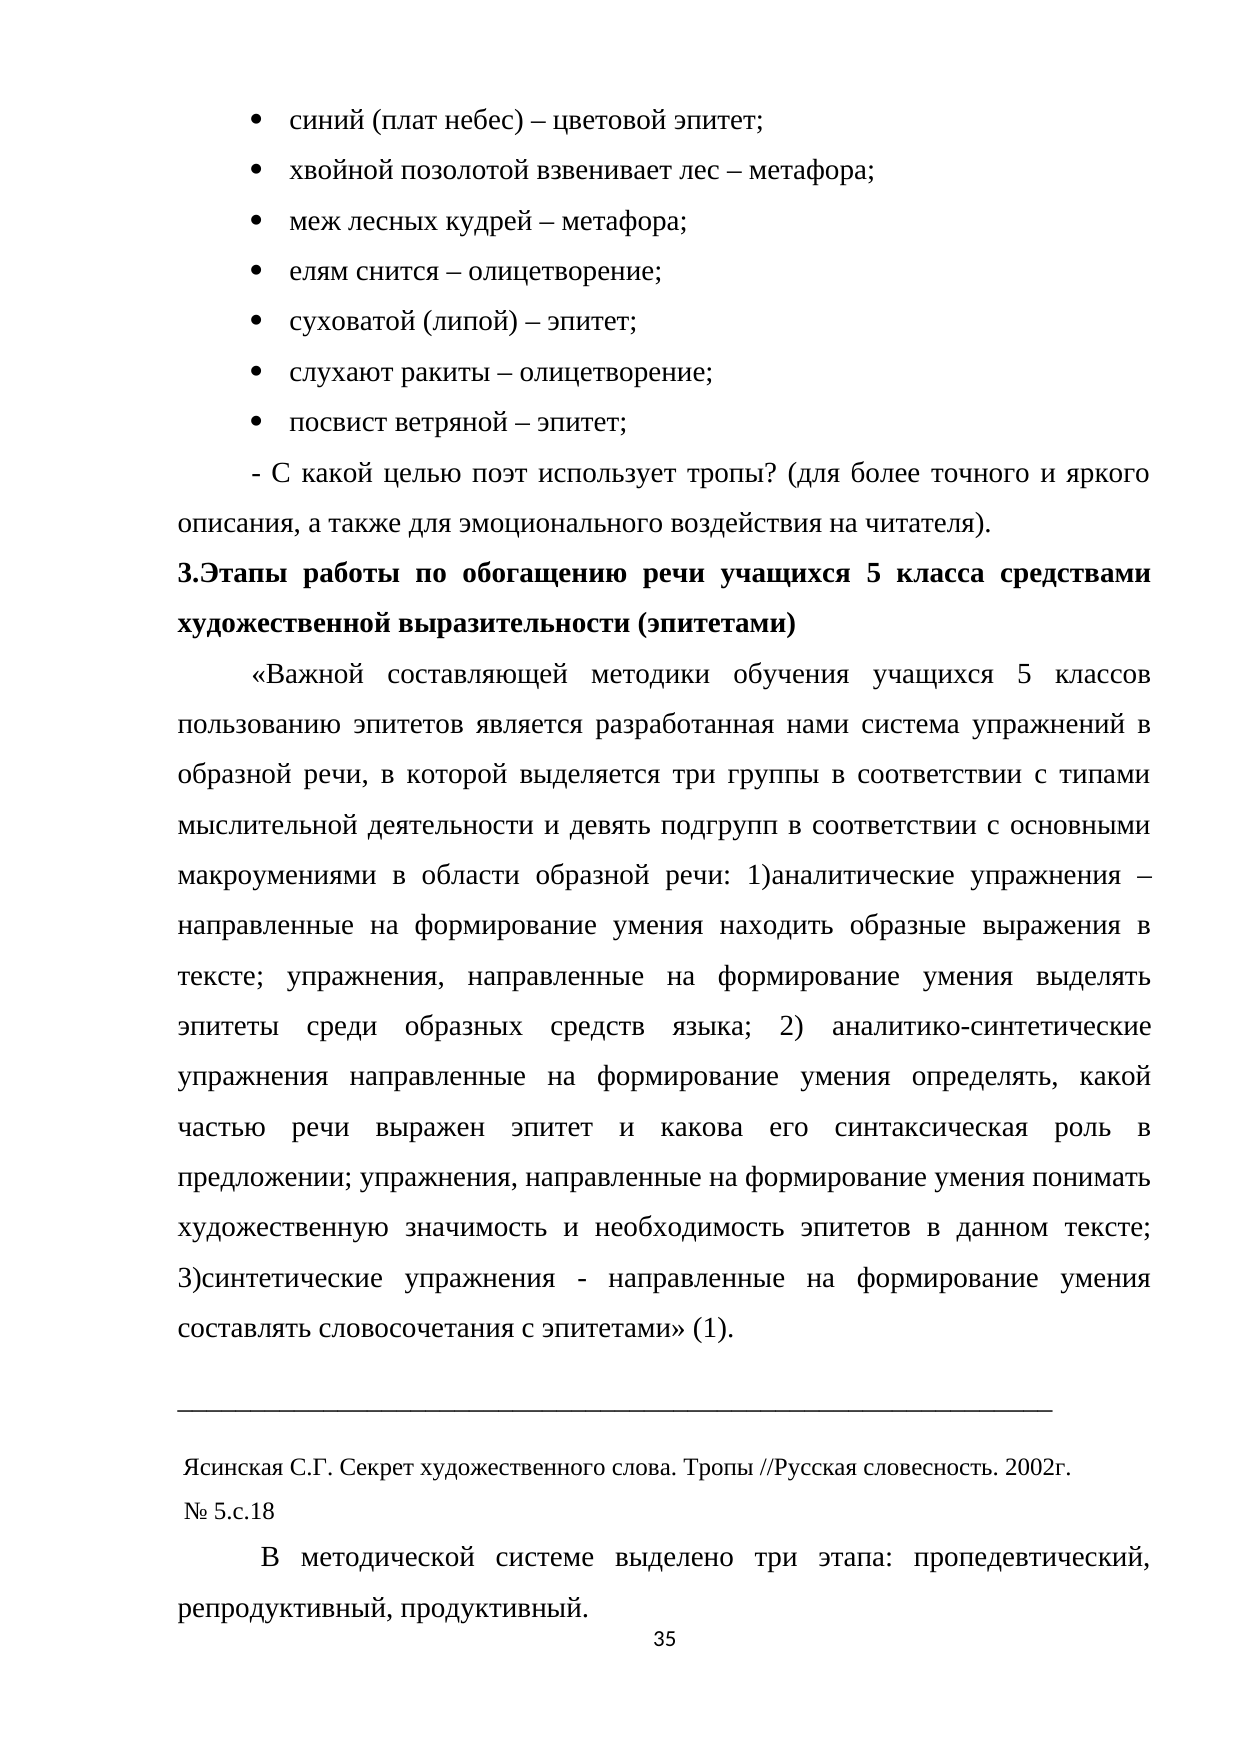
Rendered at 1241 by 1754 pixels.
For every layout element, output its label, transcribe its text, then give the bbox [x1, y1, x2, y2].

text Ясинская С.Г. Секрет художественного слова. Тропы //Русская словесность. 2002г. [177, 1452, 1152, 1481]
list слухают ракиты – олицетворение; [177, 354, 1152, 387]
list суховатой (липой) – эпитет; [177, 303, 1152, 337]
text ____________________________________________________________ [177, 1381, 1152, 1415]
text 3.Этапы работы по обогащению речи учащихся 5 класса средствами художественной выразительности (эпитетами) [177, 555, 1152, 639]
list синий (плат небес) – цветовой эпитет; [177, 102, 1152, 135]
text «Важной составляющей методики обучения учащихся 5 классов пользованию эпитетов является разработанная нами система упражнений в образной речи, в которой выделяется три группы в соответствии с типами мыслительной деятельности и девять подгрупп в соответствии с основными макроумениями в области образной речи: 1)аналитические упражнения – направленные на формирование умения находить образные выражения в тексте; упражнения, направленные на формирование умения выделять эпитеты среди образных средств языка; 2) аналитико-синтетические упражнения направленные на формирование умения определять, какой частью речи выражен эпитет и какова его синтаксическая роль в предложении; упражнения, направленные на формирование умения понимать художественную значимость и необходимость эпитетов в данном тексте; 3)синтетические упражнения - направленные на формирование умения составлять словосочетания с эпитетами» (1). [177, 656, 1152, 1343]
text В методической системе выделено три этапа: пропедевтический, репродуктивный, продуктивный. [177, 1539, 1152, 1623]
list посвист ветряной – эпитет; [177, 404, 1152, 438]
text № 5.с.18 [177, 1496, 1152, 1525]
list хвойной позолотой взвенивает лес – метафора; [177, 152, 1152, 186]
list меж лесных кудрей – метафора; [177, 203, 1152, 236]
list елям снится – олицетворение; [177, 253, 1152, 287]
text - С какой целью поэт использует тропы? (для более точного и яркого описания, а также для эмоционального воздействия на читателя). [177, 455, 1152, 538]
